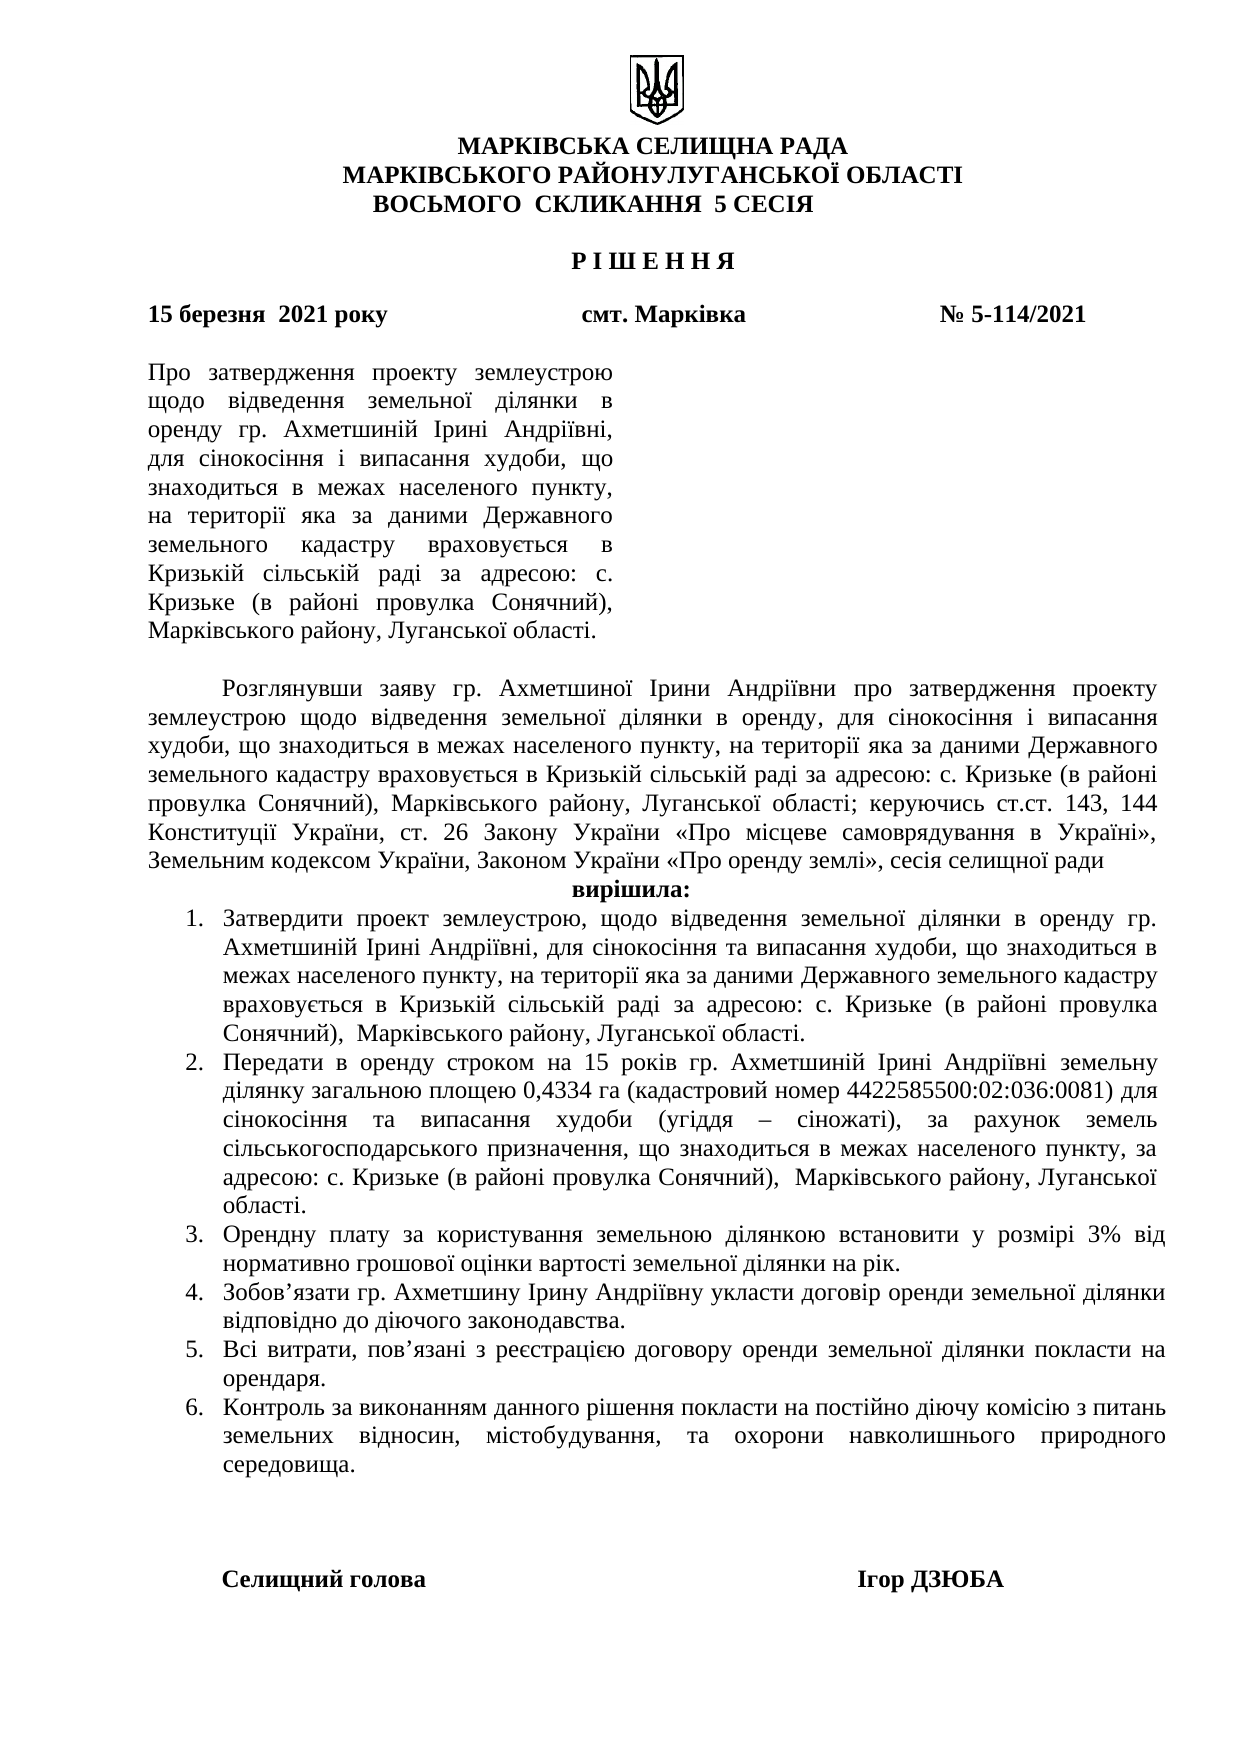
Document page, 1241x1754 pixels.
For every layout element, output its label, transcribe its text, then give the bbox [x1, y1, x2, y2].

list Контроль за виконанням данного рішення покласти на постійно діючу комісію з питань земельних відносин, містобудування, та охорони навколишнього природного середовища. [185, 1392, 1167, 1478]
text Р І Ш Е Н Н Я [148, 246, 1158, 275]
list Передати в оренду строком на 15 років гр. Ахметшиній Ірині Андріївні земельну ділянку загальною площею 0,4334 га (кадастровий номер 4422585500:02:036:0081) для сінокосіння та випасання худоби (угіддя – сіножаті), за рахунок земель сільськогосподарського призначення, що знаходиться в межах населеного пункту, за адресою: с. Кризьке (в районі провулка Сонячний), Марківського району, Луганської області. [185, 1047, 1158, 1219]
text ВОСЬМОГО СКЛИКАННЯ 5 СЕСІЯ [148, 189, 1158, 218]
text 15 березня 2021 року смт. Марківка № 5-114/2021 [148, 299, 1158, 328]
list Орендну плату за користування земельною ділянкою встановити у розмірі 3% від нормативно грошової оцінки вартості земельної ділянки на рік. [185, 1219, 1167, 1277]
list Селищний голова Ігор ДЗЮБА [148, 1564, 1167, 1593]
subtitle МАРКІВСЬКА СЕЛИЩНА РАДА [148, 131, 1158, 160]
table_header Про затвердження проекту землеустрою щодо відведення земельної ділянки в оренду гр. Ахметшиній Ірині Андріївні, для сінокосіння і випасання худоби, що знаходиться в межах населеного пункту, на території яка за даними Державного земельного кадастру враховується в Кризькій сільській раді за адресою: с. Кризьке (в районі провулка Сонячний), Марківського району, Луганської області. [136, 357, 633, 644]
list Затвердити проект землеустрою, щодо відведення земельної ділянки в оренду гр. Ахметшиній Ірині Андріївні, для сінокосіння та випасання худоби, що знаходиться в межах населеного пункту, на території яка за даними Державного земельного кадастру враховується в Кризькій сільській раді за адресою: с. Кризьке (в районі провулка Сонячний), Марківського району, Луганської області. [185, 903, 1158, 1047]
text Розглянувши заяву гр. Ахметшиної Ірини Андріївни про затвердження проекту землеустрою щодо відведення земельної ділянки в оренду, для сінокосіння і випасання худоби, що знаходиться в межах населеного пункту, на території яка за даними Державного земельного кадастру враховується в Кризькій сільській раді за адресою: с. Кризьке (в районі провулка Сонячний), Марківського району, Луганської області; керуючись ст.ст. 143, 144 Конституції України, ст. 26 Закону України «Про місцеве самоврядування в Україні», Земельним кодексом України, Законом України «Про оренду землі», сесія селищної ради [148, 673, 1158, 874]
picture [630, 55, 684, 125]
list Всі витрати, пов’язані з реєстрацією договору оренди земельної ділянки покласти на орендаря. [185, 1334, 1167, 1392]
text вирішила: [148, 874, 1158, 903]
subtitle МАРКІВСЬКОГО РАЙОНУЛУГАНСЬКОЇ ОБЛАСТІ [148, 160, 1158, 189]
list Зобов’язати гр. Ахметшину Ірину Андріївну укласти договір оренди земельної ділянки відповідно до діючого законодавства. [185, 1277, 1167, 1334]
